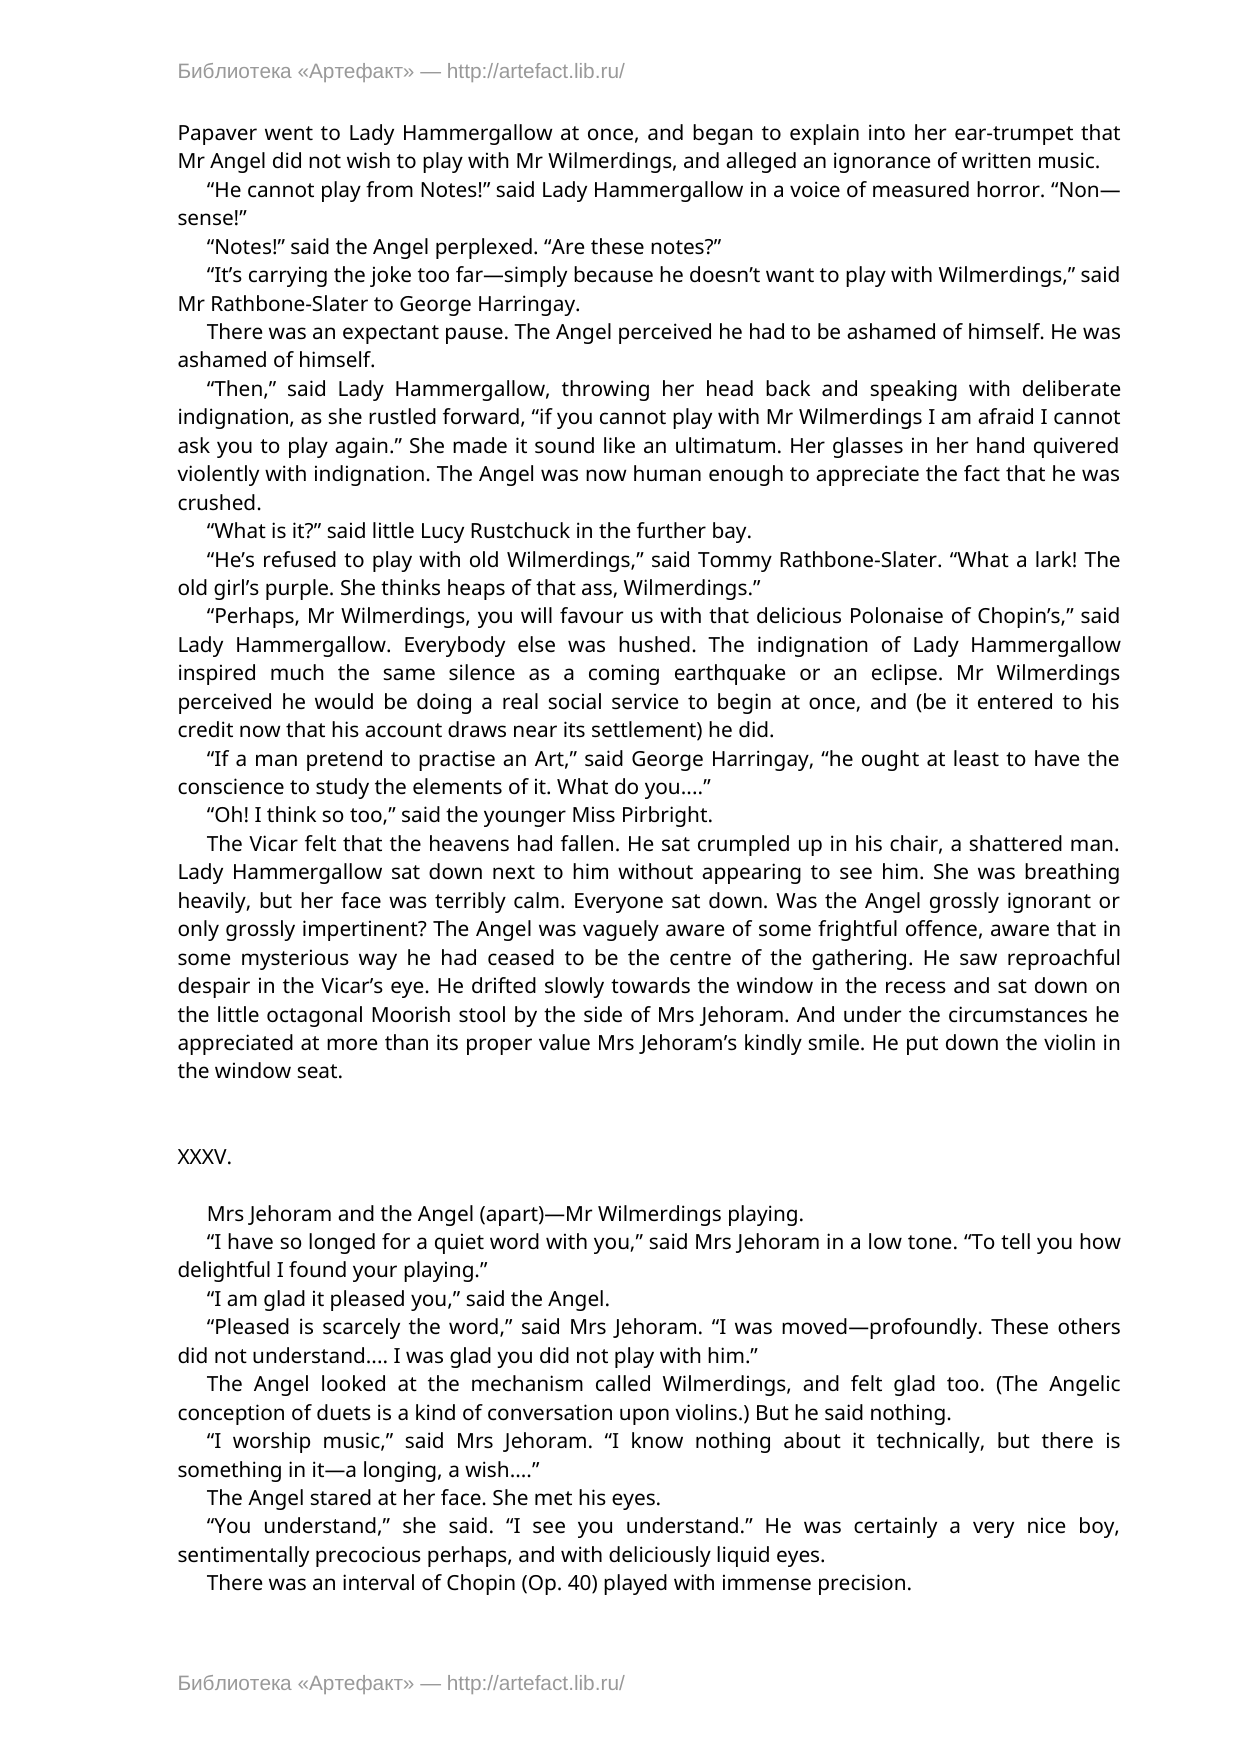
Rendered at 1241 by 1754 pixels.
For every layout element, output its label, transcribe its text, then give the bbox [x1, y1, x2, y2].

text “Pleased is scarcely the word,” said Mrs Jehoram. “I was moved—profoundly. These others did not understand.... I was glad you did not play with him.” [177, 1312, 1122, 1369]
text “Notes!” said the Angel perplexed. “Are these notes?” [177, 232, 1122, 260]
text There was an expectant pause. The Angel perceived he had to be ashamed of himself. He was ashamed of himself. [177, 317, 1122, 374]
text “I have so longed for a quiet word with you,” said Mrs Jehoram in a low tone. “To tell you how delightful I found your playing.” [177, 1227, 1122, 1284]
text “He cannot play from Notes!” said Lady Hammergallow in a voice of measured horror. “Non—sense!” [177, 175, 1122, 232]
subtitle XXXV. [177, 1142, 1122, 1170]
text The Angel stared at her face. She met his eyes. [177, 1483, 1122, 1512]
text “Perhaps, Mr Wilmerdings, you will favour us with that delicious Polonaise of Chopin’s,” said Lady Hammergallow. Everybody else was hushed. The indignation of Lady Hammergallow inspired much the same silence as a coming earthquake or an eclipse. Mr Wilmerdings perceived he would be doing a real social service to begin at once, and (be it entered to his credit now that his account draws near its settlement) he did. [177, 602, 1122, 744]
text “He’s refused to play with old Wilmerdings,” said Tommy Rathbone-Slater. “What a lark! The old girl’s purple. She thinks heaps of that ass, Wilmerdings.” [177, 545, 1122, 602]
text “I worship music,” said Mrs Jehoram. “I know nothing about it technically, but there is something in it—a longing, a wish....” [177, 1426, 1122, 1483]
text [177, 118, 1122, 175]
text “Oh! I think so too,” said the younger Miss Pirbright. [177, 801, 1122, 829]
text There was an interval of Chopin (Op. 40) played with immense precision. [177, 1568, 1122, 1597]
text “You understand,” she said. “I see you understand.” He was certainly a very nice boy, sentimentally precocious perhaps, and with deliciously liquid eyes. [177, 1512, 1122, 1568]
text The Angel looked at the mechanism called Wilmerdings, and felt glad too. (The Angelic conception of duets is a kind of conversation upon violins.) But he said nothing. [177, 1369, 1122, 1426]
text Mrs Jehoram and the Angel (apart)—Mr Wilmerdings playing. [177, 1199, 1122, 1227]
text “If a man pretend to practise an Art,” said George Harringay, “he ought at least to have the conscience to study the elements of it. What do you....” [177, 744, 1122, 801]
text “Then,” said Lady Hammergallow, throwing her head back and speaking with deliberate indignation, as she rustled forward, “if you cannot play with Mr Wilmerdings I am afraid I cannot ask you to play again.” She made it sound like an ultimatum. Her glasses in her hand quivered violently with indignation. The Angel was now human enough to appreciate the fact that he was crushed. [177, 374, 1122, 516]
text “I am glad it pleased you,” said the Angel. [177, 1284, 1122, 1312]
text “It’s carrying the joke too far—simply because he doesn’t want to play with Wilmerdings,” said Mr Rathbone-Slater to George Harringay. [177, 260, 1122, 317]
text The Vicar felt that the heavens had fallen. He sat crumpled up in his chair, a shattered man. Lady Hammergallow sat down next to him without appearing to see him. She was breathing heavily, but her face was terribly calm. Everyone sat down. Was the Angel grossly ignorant or only grossly impertinent? The Angel was vaguely aware of some frightful offence, aware that in some mysterious way he had ceased to be the centre of the gathering. He saw reproachful despair in the Vicar’s eye. He drifted slowly towards the window in the recess and sat down on the little octagonal Moorish stool by the side of Mrs Jehoram. And under the circumstances he appreciated at more than its proper value Mrs Jehoram’s kindly smile. He put down the violin in the window seat. [177, 829, 1122, 1085]
text “What is it?” said little Lucy Rustchuck in the further bay. [177, 516, 1122, 545]
